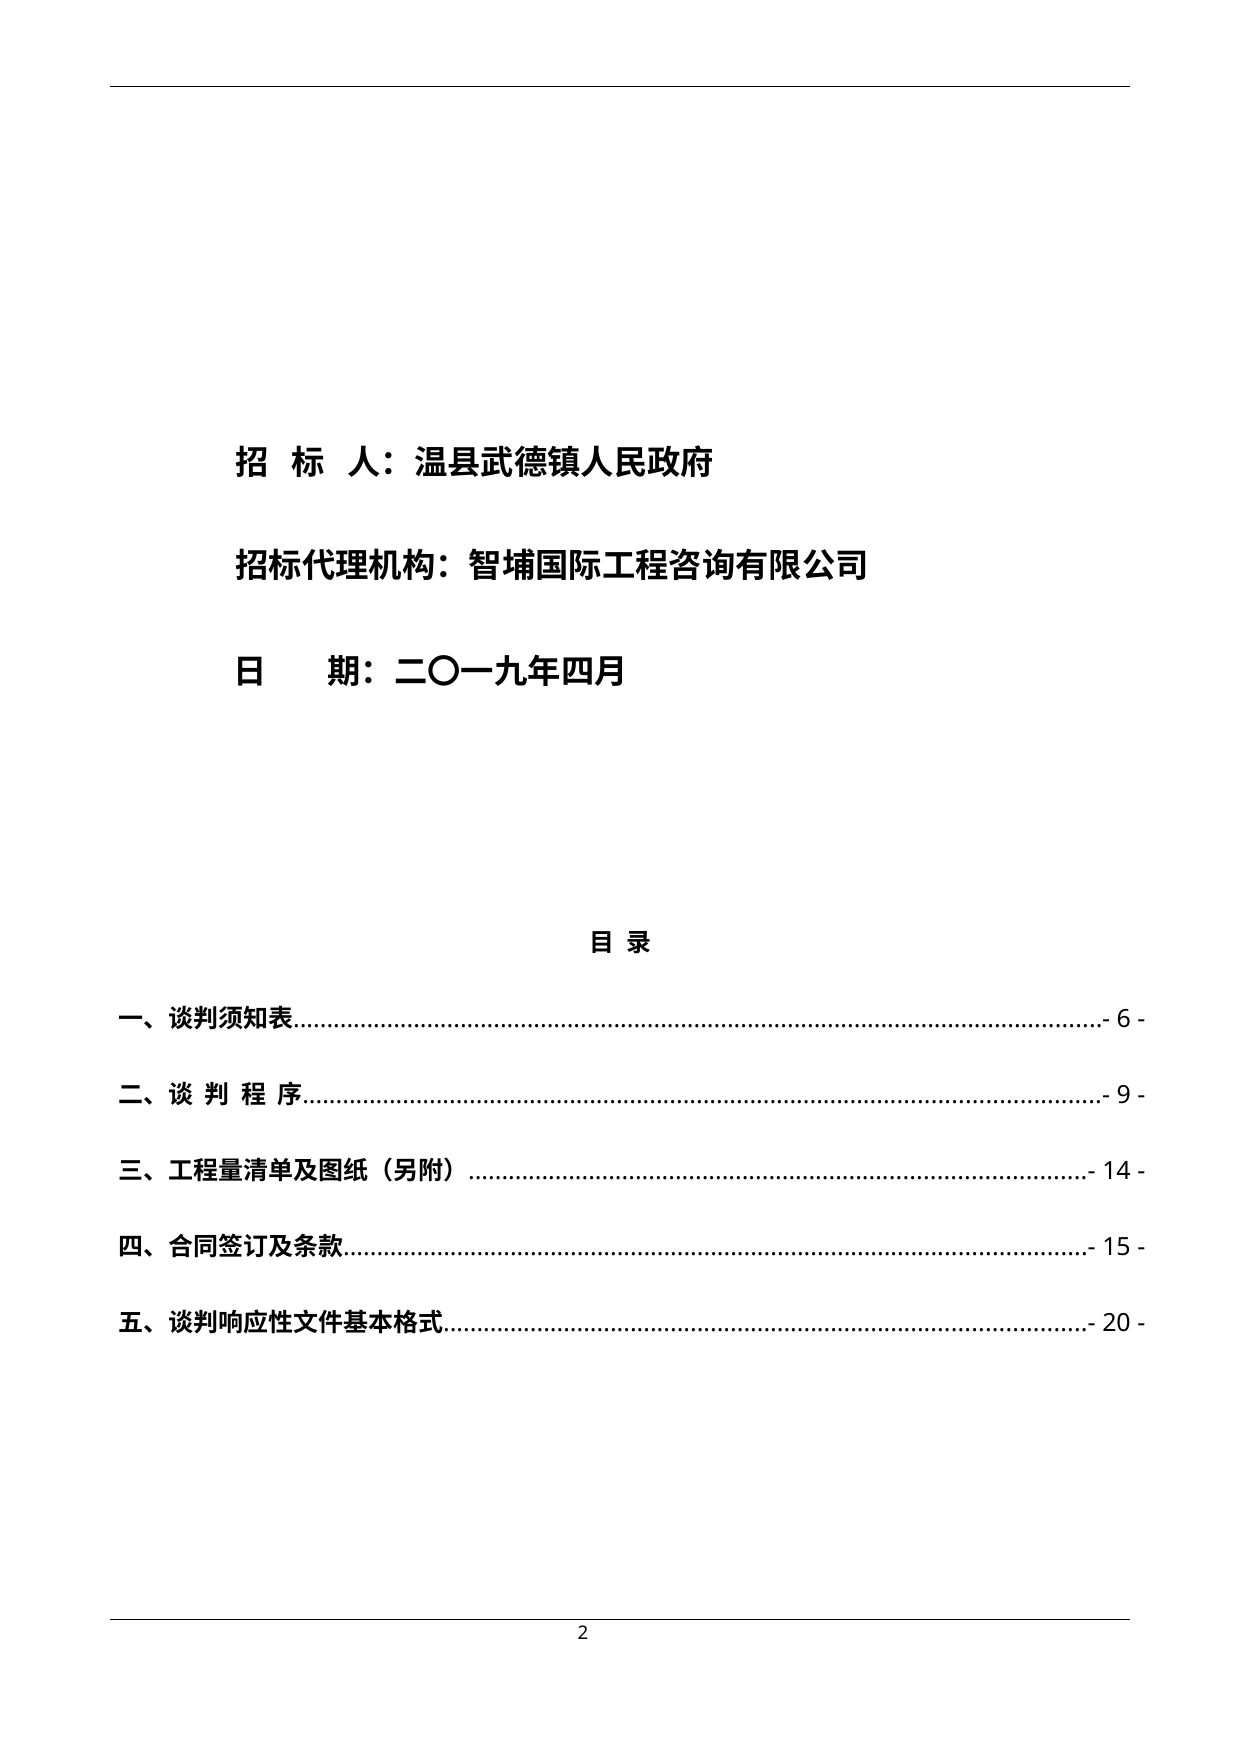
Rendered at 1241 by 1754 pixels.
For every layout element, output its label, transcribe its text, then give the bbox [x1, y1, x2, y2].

text 三、工程量清单及图纸（另附） - 14 - [118, 1149, 1122, 1188]
text 一、谈判须知表 - 6 - [118, 997, 1122, 1037]
text 目 录 [118, 921, 1122, 961]
text 招 标 人：温县武德镇人民政府 [118, 421, 1122, 500]
text 招标代理机构：智埔国际工程咨询有限公司 [118, 524, 1122, 603]
text 二、谈 判 程 序 - 9 - [118, 1073, 1122, 1112]
text 四、合同签订及条款 - 15 - [118, 1224, 1122, 1264]
text 日 期：二〇一九年四月 [110, 627, 1130, 710]
text 五、谈判响应性文件基本格式 - 20 - [118, 1300, 1122, 1340]
